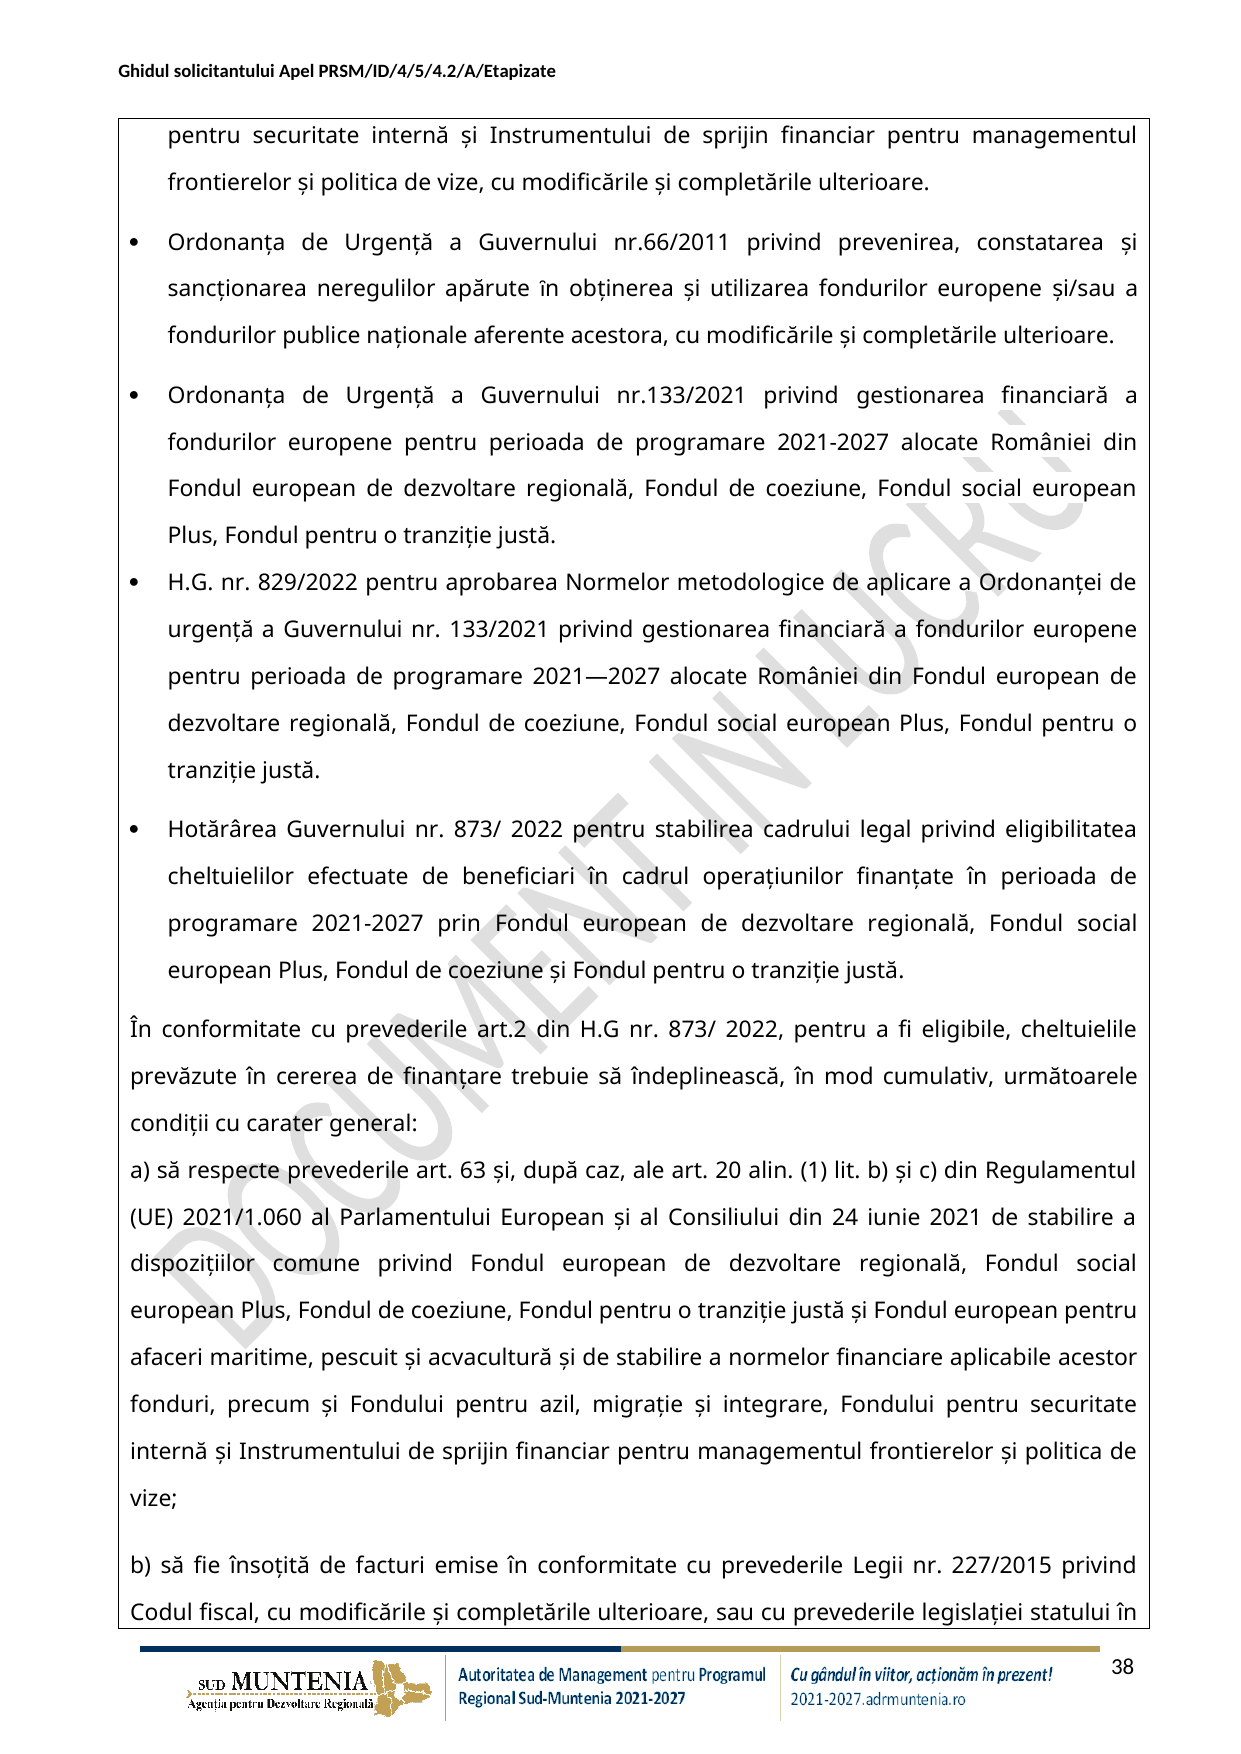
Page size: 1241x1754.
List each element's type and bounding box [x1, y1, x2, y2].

table_header [119, 119, 1149, 1627]
picture [140, 1646, 1100, 1721]
